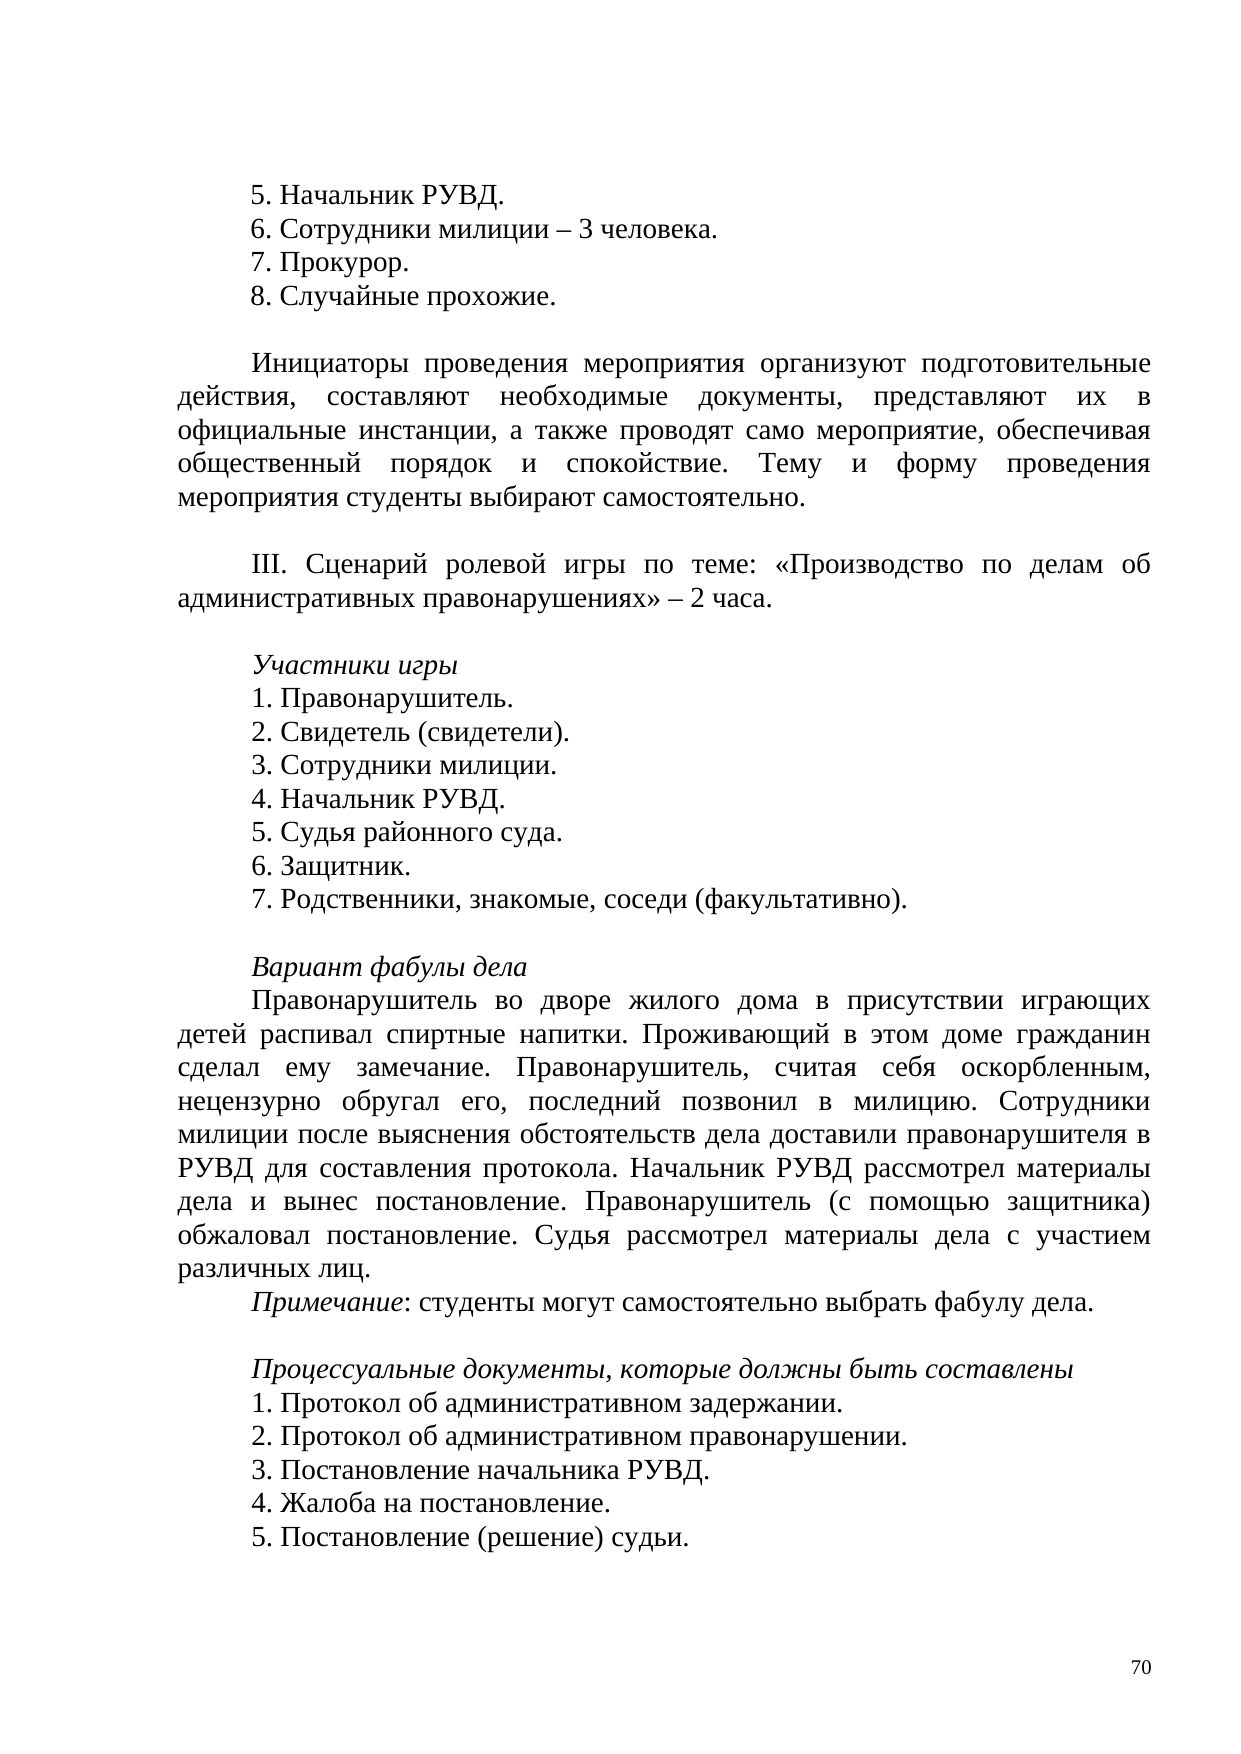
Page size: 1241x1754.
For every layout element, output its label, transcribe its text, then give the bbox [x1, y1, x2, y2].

text 4. Жалоба на постановление. [177, 1485, 1152, 1519]
text 2. Протокол об административном правонарушении. [177, 1418, 1152, 1452]
text Примечание: студенты могут самостоятельно выбрать фабулу дела. [177, 1284, 1152, 1318]
text Участники игры [177, 647, 1152, 680]
text 4. Начальник РУВД. [177, 781, 1152, 814]
text 6. Сотрудники милиции – 3 человека. [177, 211, 1152, 244]
text 6. Защитник. [177, 848, 1152, 882]
text 5. Судья районного суда. [177, 814, 1152, 848]
text 1. Правонарушитель. [177, 680, 1152, 714]
text Правонарушитель во дворе жилого дома в присутствии играющих детей распивал спиртные напитки. Проживающий в этом доме гражданин сделал ему замечание. Правонарушитель, считая себя оскорбленным, нецензурно обругал его, последний позвонил в милицию. Сотрудники милиции после выяснения обстоятельств дела доставили правонарушителя в РУВД для составления протокола. Начальник РУВД рассмотрел материалы дела и вынес постановление. Правонарушитель (с помощью защитника) обжаловал постановление. Судья рассмотрел материалы дела с участием различных лиц. [177, 982, 1152, 1284]
text Процессуальные документы, которые должны быть составлены [177, 1351, 1152, 1385]
text 7. Родственники, знакомые, соседи (факультативно). [177, 882, 1152, 915]
text Инициаторы проведения мероприятия организуют подготовительные действия, составляют необходимые документы, представляют их в официальные инстанции, а также проводят само мероприятие, обеспечивая общественный порядок и спокойствие. Тему и форму проведения мероприятия студенты выбирают самостоятельно. [177, 345, 1152, 513]
text 3. Сотрудники милиции. [177, 747, 1152, 781]
text 1. Протокол об административном задержании. [177, 1385, 1152, 1418]
text 3. Постановление начальника РУВД. [177, 1452, 1152, 1485]
text III. Сценарий ролевой игры по теме: «Производство по делам об административных правонарушениях» – 2 часа. [177, 546, 1152, 613]
text 8. Случайные прохожие. [177, 278, 1152, 311]
text 7. Прокурор. [177, 244, 1152, 278]
text Вариант фабулы дела [177, 949, 1152, 982]
text 5. Начальник РУВД. [177, 177, 1152, 211]
text 2. Свидетель (свидетели). [177, 714, 1152, 747]
text 5. Постановление (решение) судьи. [177, 1519, 1152, 1552]
